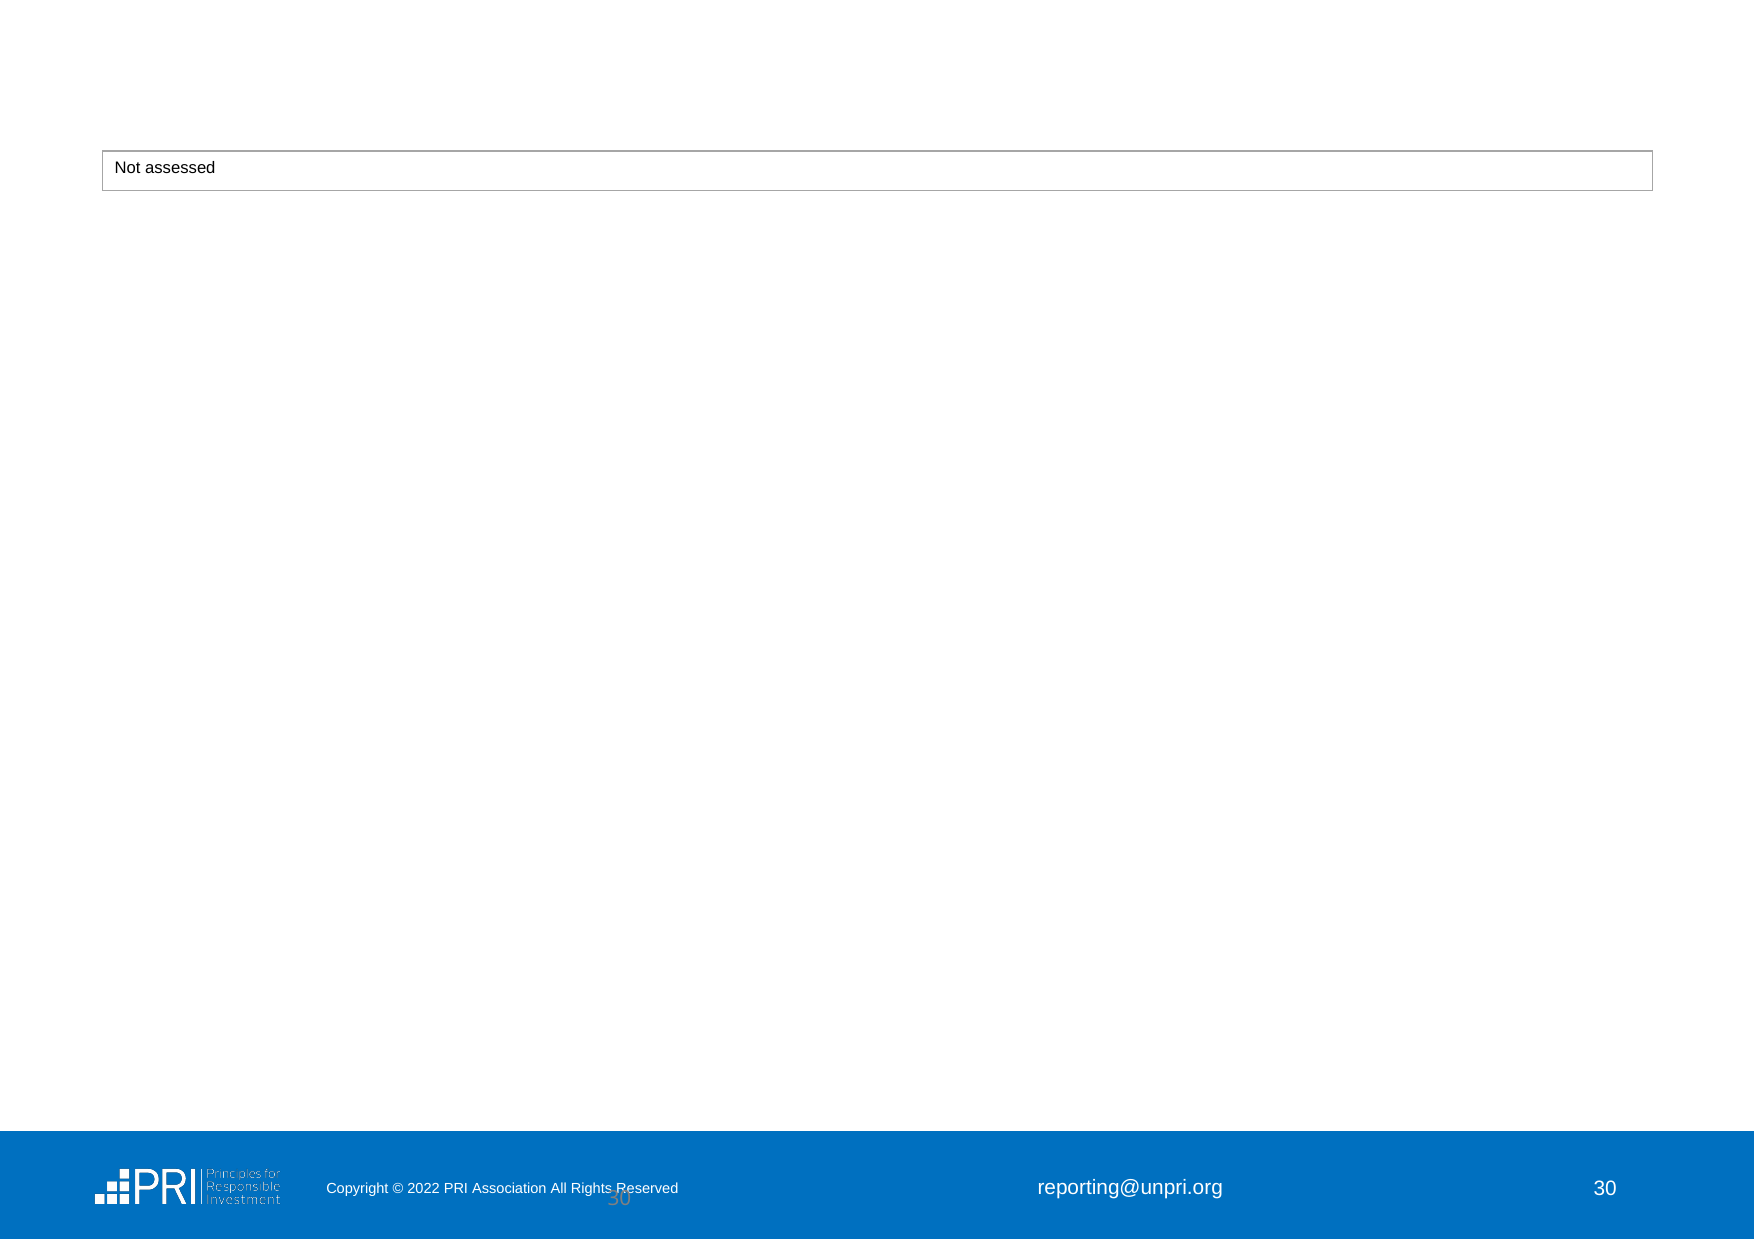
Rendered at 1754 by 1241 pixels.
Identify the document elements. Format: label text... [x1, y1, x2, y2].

table_cell Not assessed [103, 152, 1652, 190]
picture [92, 1166, 282, 1207]
